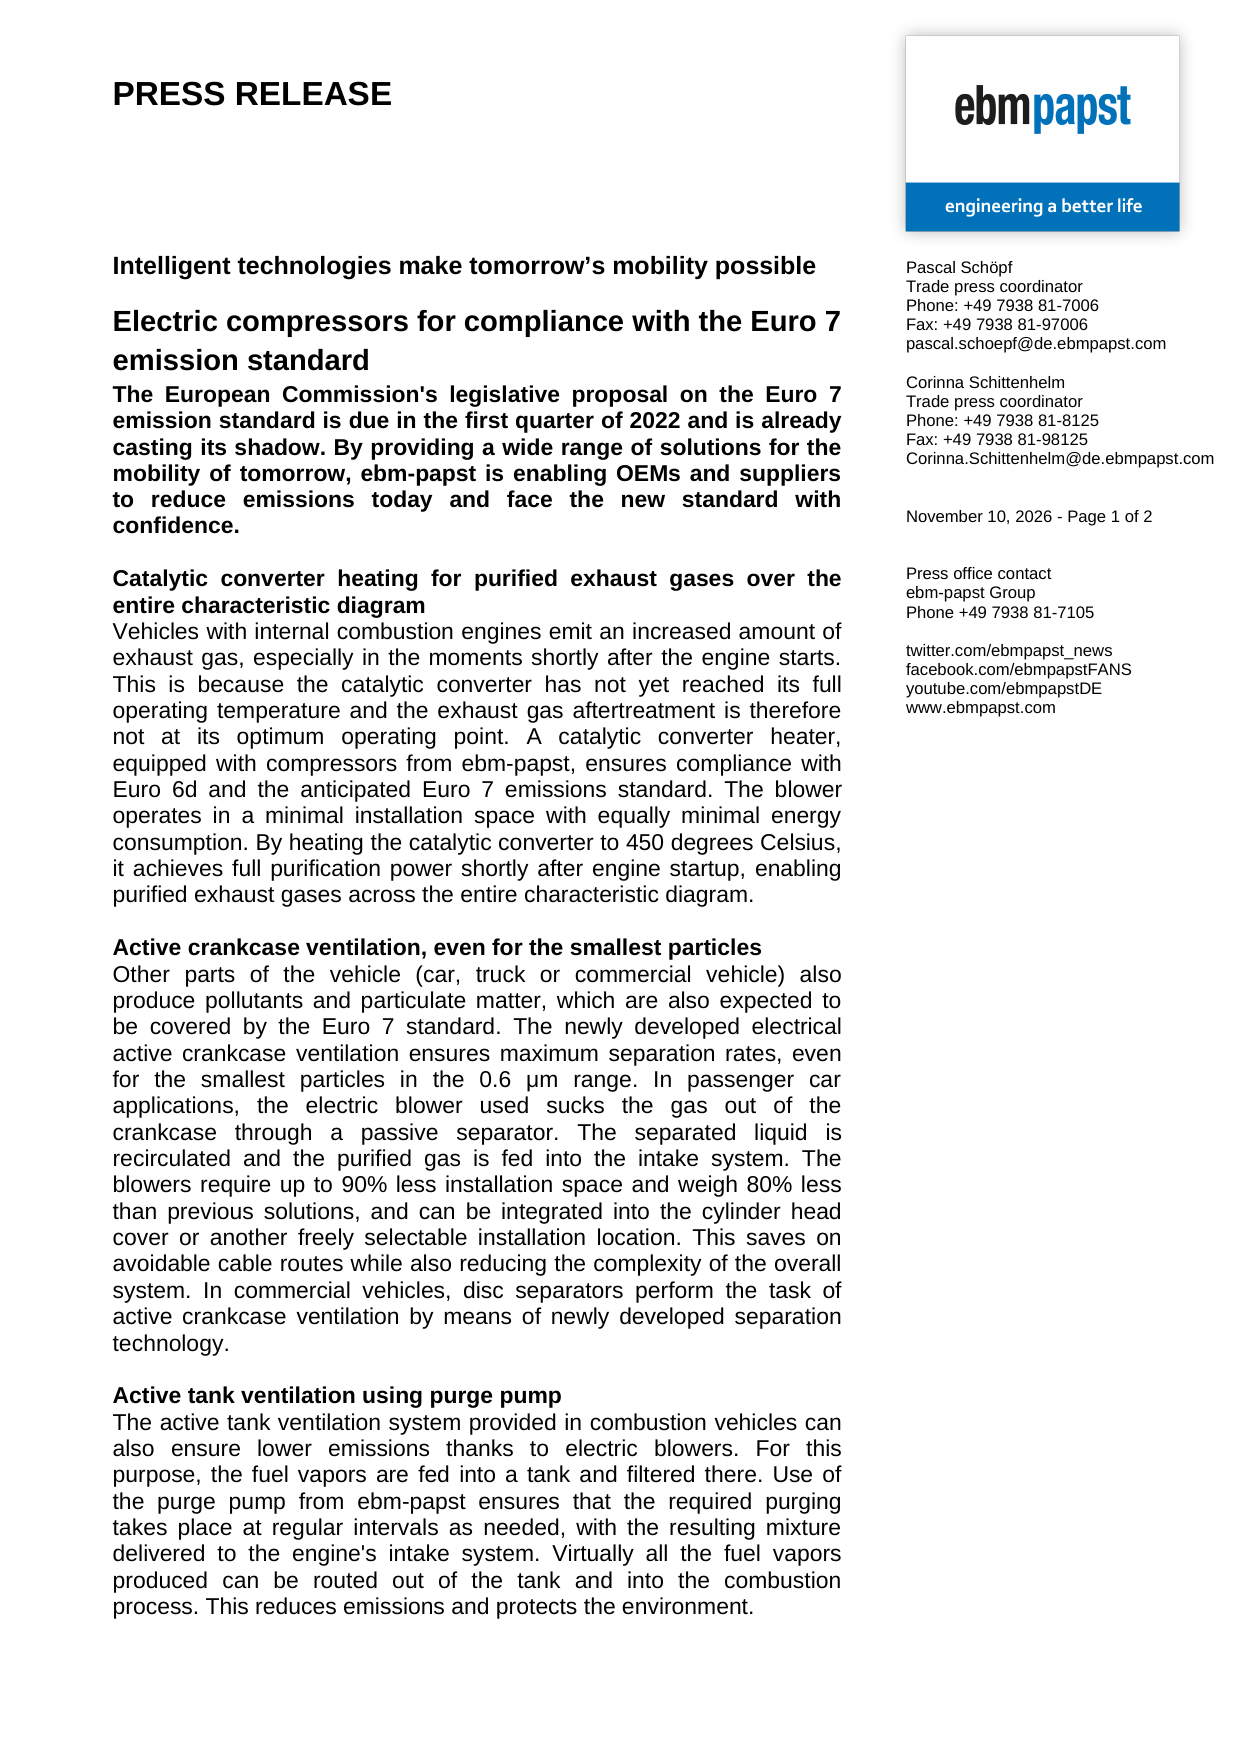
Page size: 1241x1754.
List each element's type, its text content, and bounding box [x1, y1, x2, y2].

subtitle The European Commission's legislative proposal on the Euro 7 emission standard is due in the first quarter of 2022 and is already casting its shadow. By providing a wide range of solutions for the mobility of tomorrow, ebm-papst is enabling OEMs and suppliers to reduce emissions today and face the new standard with confidence. [112, 381, 842, 539]
subtitle Vehicles with internal combustion engines emit an increased amount of exhaust gas, especially in the moments shortly after the engine starts. This is because the catalytic converter has not yet reached its full operating temperature and the exhaust gas aftertreatment is therefore not at its optimum operating point. A catalytic converter heater, equipped with compressors from ebm-papst, ensures compliance with Euro 6d and the anticipated Euro 7 emissions standard. The blower operates in a minimal installation space with equally minimal energy consumption. By heating the catalytic converter to 450 degrees Celsius, it achieves full purification power shortly after engine startup, enabling purified exhaust gases across the entire characteristic diagram. [112, 618, 842, 908]
picture [886, 16, 1198, 251]
subtitle The active tank ventilation system provided in combustion vehicles can also ensure lower emissions thanks to electric blowers. For this purpose, the fuel vapors are fed into a tank and filtered there. Use of the purge pump from ebm-papst ensures that the required purging takes place at regular intervals as needed, with the resulting mixture delivered to the engine's intake system. Virtually all the fuel vapors produced can be routed out of the tank and into the combustion process. This reduces emissions and protects the environment. [112, 1408, 842, 1619]
subtitle Other parts of the vehicle (car, truck or commercial vehicle) also produce pollutants and particulate matter, which are also expected to be covered by the Euro 7 standard. The newly developed electrical active crankcase ventilation ensures maximum separation rates, even for the smallest particles in the 0.6 μm range. In passenger car applications, the electric blower used sucks the gas out of the crankcase through a passive separator. The separated liquid is recirculated and the purified gas is fed into the intake system. The blowers require up to 90% less installation space and weigh 80% less than previous solutions, and can be integrated into the cylinder head cover or another freely selectable installation location. This saves on avoidable cable routes while also reducing the complexity of the overall system. In commercial vehicles, disc separators perform the task of active crankcase ventilation by means of newly developed separation technology. [112, 961, 842, 1356]
subtitle Active crankcase ventilation, even for the smallest particles [112, 934, 842, 961]
subtitle Active tank ventilation using purge pump [112, 1382, 842, 1408]
subtitle Catalytic converter heating for purified exhaust gases over the entire characteristic diagram [112, 565, 842, 618]
